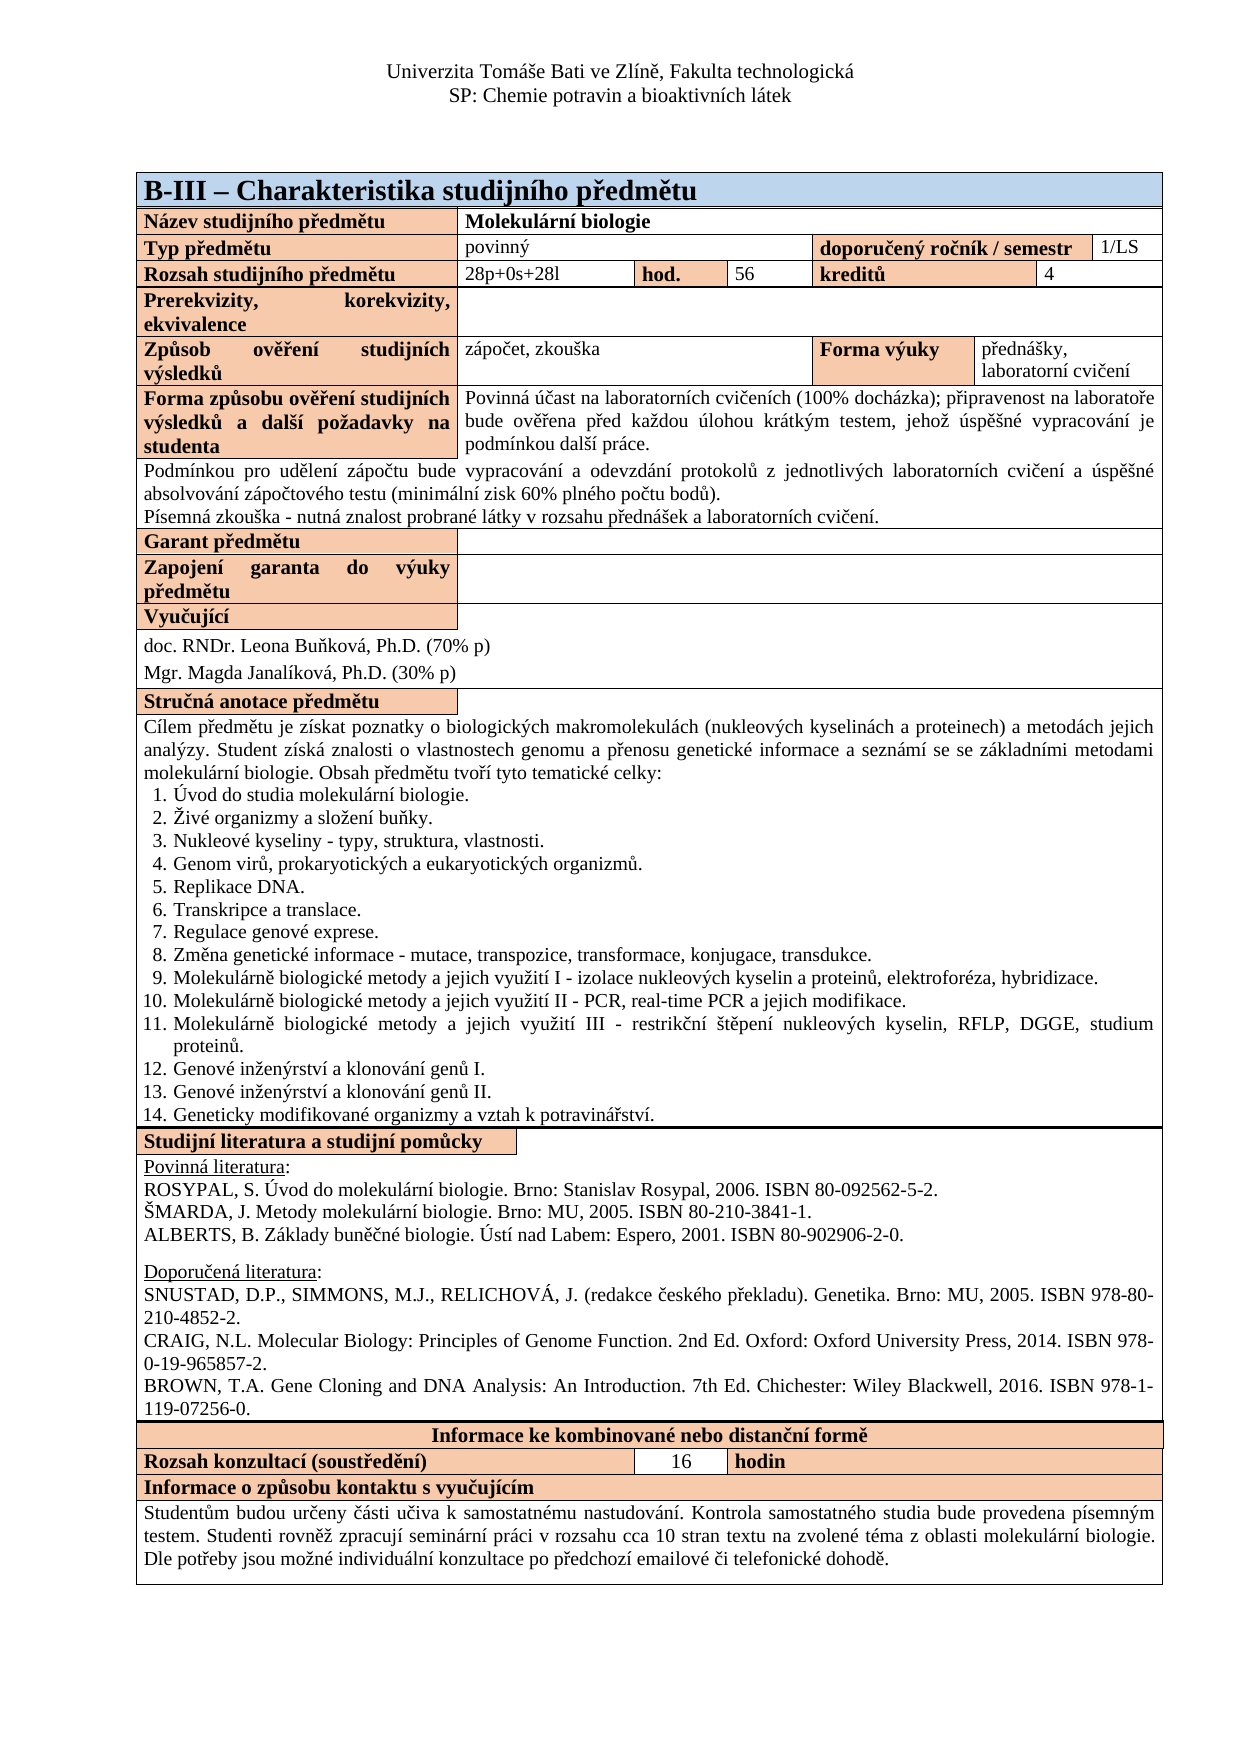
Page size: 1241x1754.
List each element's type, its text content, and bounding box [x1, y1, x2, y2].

table_cell [458, 288, 1162, 336]
table_cell 4 [1037, 261, 1162, 286]
table_cell Název studijního předmětu [137, 209, 457, 234]
table_cell Prerekvizity, korekvizity, ekvivalence [137, 288, 457, 336]
table_cell Informace o způsobu kontaktu s vyučujícím [137, 1475, 1162, 1500]
table_cell Studijní literatura a studijní pomůcky [137, 1129, 516, 1154]
table_cell Způsob ověření studijních výsledků [137, 337, 457, 385]
table_cell Informace ke kombinované nebo distanční formě [137, 1423, 1163, 1448]
table_cell 1/LS [1093, 235, 1162, 260]
table_cell hod. [635, 261, 727, 286]
table_cell 16 [635, 1449, 727, 1474]
table_header B-III – Charakteristika studijního předmětu [137, 173, 1162, 206]
table_cell Garant předmětu [137, 529, 457, 553]
table_cell kreditů [813, 261, 1036, 286]
table_cell 56 [728, 261, 812, 286]
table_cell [137, 1501, 1162, 1584]
table_cell Cílem předmětu je získat poznatky o biologických makromolekulách (nukleových kyselinách a proteinech) a metodách jejich analýzy. Student získá znalosti o vlastnostech genomu a přenosu genetické informace a seznámí se se základními metodami molekulární biologie. Obsah předmětu tvoří tyto tematické celky: Úvod do studia molekulární biologie. Živé organizmy a složení buňky. Nukleové kyseliny - typy, struktura, vlastnosti. Genom virů, prokaryotických a eukaryotických organizmů. Replikace DNA. Transkripce a translace. Regulace genové exprese. Změna genetické informace - mutace, transpozice, transformace, konjugace, transdukce. Molekulárně biologické metody a jejich využití I - izolace nukleových kyselin a proteinů, elektroforéza, hybridizace. Molekulárně biologické metody a jejich využití II - PCR, real-time PCR a jejich modifikace. Molekulárně biologické metody a jejich využití III - restrikční štěpení nukleových kyselin, RFLP, DGGE, studium proteinů. Genové inženýrství a klonování genů I. Genové inženýrství a klonování genů II. Geneticky modifikované organizmy a vztah k potravinářství. [137, 714, 1162, 1126]
table_cell Rozsah konzultací (soustředění) [137, 1449, 634, 1474]
table_cell Stručná anotace předmětu [137, 689, 457, 714]
table_cell Povinná účast na laboratorních cvičeních (100% docházka); připravenost na laboratoře bude ověřena před každou úlohou krátkým testem, jehož úspěšné vypracování je podmínkou další práce. [458, 386, 1162, 458]
table_cell 28p+0s+28l [458, 261, 634, 286]
table_cell [517, 1129, 1162, 1154]
table_cell hodin [728, 1449, 1162, 1474]
table_cell Podmínkou pro udělení zápočtu bude vypracování a odevzdání protokolů z jednotlivých laboratorních cvičení a úspěšné absolvování zápočtového testu (minimální zisk 60% plného počtu bodů). Písemná zkouška - nutná znalost probrané látky v rozsahu přednášek a laboratorních cvičení. [137, 458, 1162, 527]
table_cell Vyučující [137, 604, 457, 629]
table_cell [458, 529, 1162, 553]
table_cell povinný [458, 235, 812, 260]
table_cell [458, 604, 1162, 629]
table_cell doc. RNDr. Leona Buňková, Ph.D. (70% p) Mgr. Magda Janalíková, Ph.D. (30% p) [137, 629, 1162, 688]
table_cell [458, 689, 1162, 714]
table_cell zápočet, zkouška [458, 337, 812, 385]
table_cell Typ předmětu [137, 235, 457, 260]
table_cell Rozsah studijního předmětu [137, 261, 457, 286]
table_cell přednášky, laboratorní cvičení [975, 337, 1162, 385]
table_cell Forma způsobu ověření studijních výsledků a další požadavky na studenta [137, 386, 457, 458]
table_cell Povinná literatura: ROSYPAL, S. Úvod do molekulární biologie. Brno: Stanislav Rosypal, 2006. ISBN 80-092562-5-2. ŠMARDA, J. Metody molekulární biologie. Brno: MU, 2005. ISBN 80-210-3841-1. ALBERTS, B. Základy buněčné biologie. Ústí nad Labem: Espero, 2001. ISBN 80-902906-2-0. Doporučená literatura: SNUSTAD, D.P., SIMMONS, M.J., RELICHOVÁ, J. (redakce českého překladu). Genetika. Brno: MU, 2005. ISBN 978-80-210-4852-2. CRAIG, N.L. Molecular Biology: Principles of Genome Function. 2nd Ed. Oxford: Oxford University Press, 2014. ISBN 978-0-19-965857-2. BROWN, T.A. Gene Cloning and DNA Analysis: An Introduction. 7th Ed. Chichester: Wiley Blackwell, 2016. ISBN 978-1-119-07256-0. [137, 1154, 1162, 1420]
table_cell Molekulární biologie [458, 209, 1162, 234]
table_cell Forma výuky [813, 337, 974, 385]
table_cell Zapojení garanta do výuky předmětu [137, 555, 457, 603]
table_cell [458, 555, 1162, 603]
table_cell doporučený ročník / semestr [813, 235, 1092, 260]
